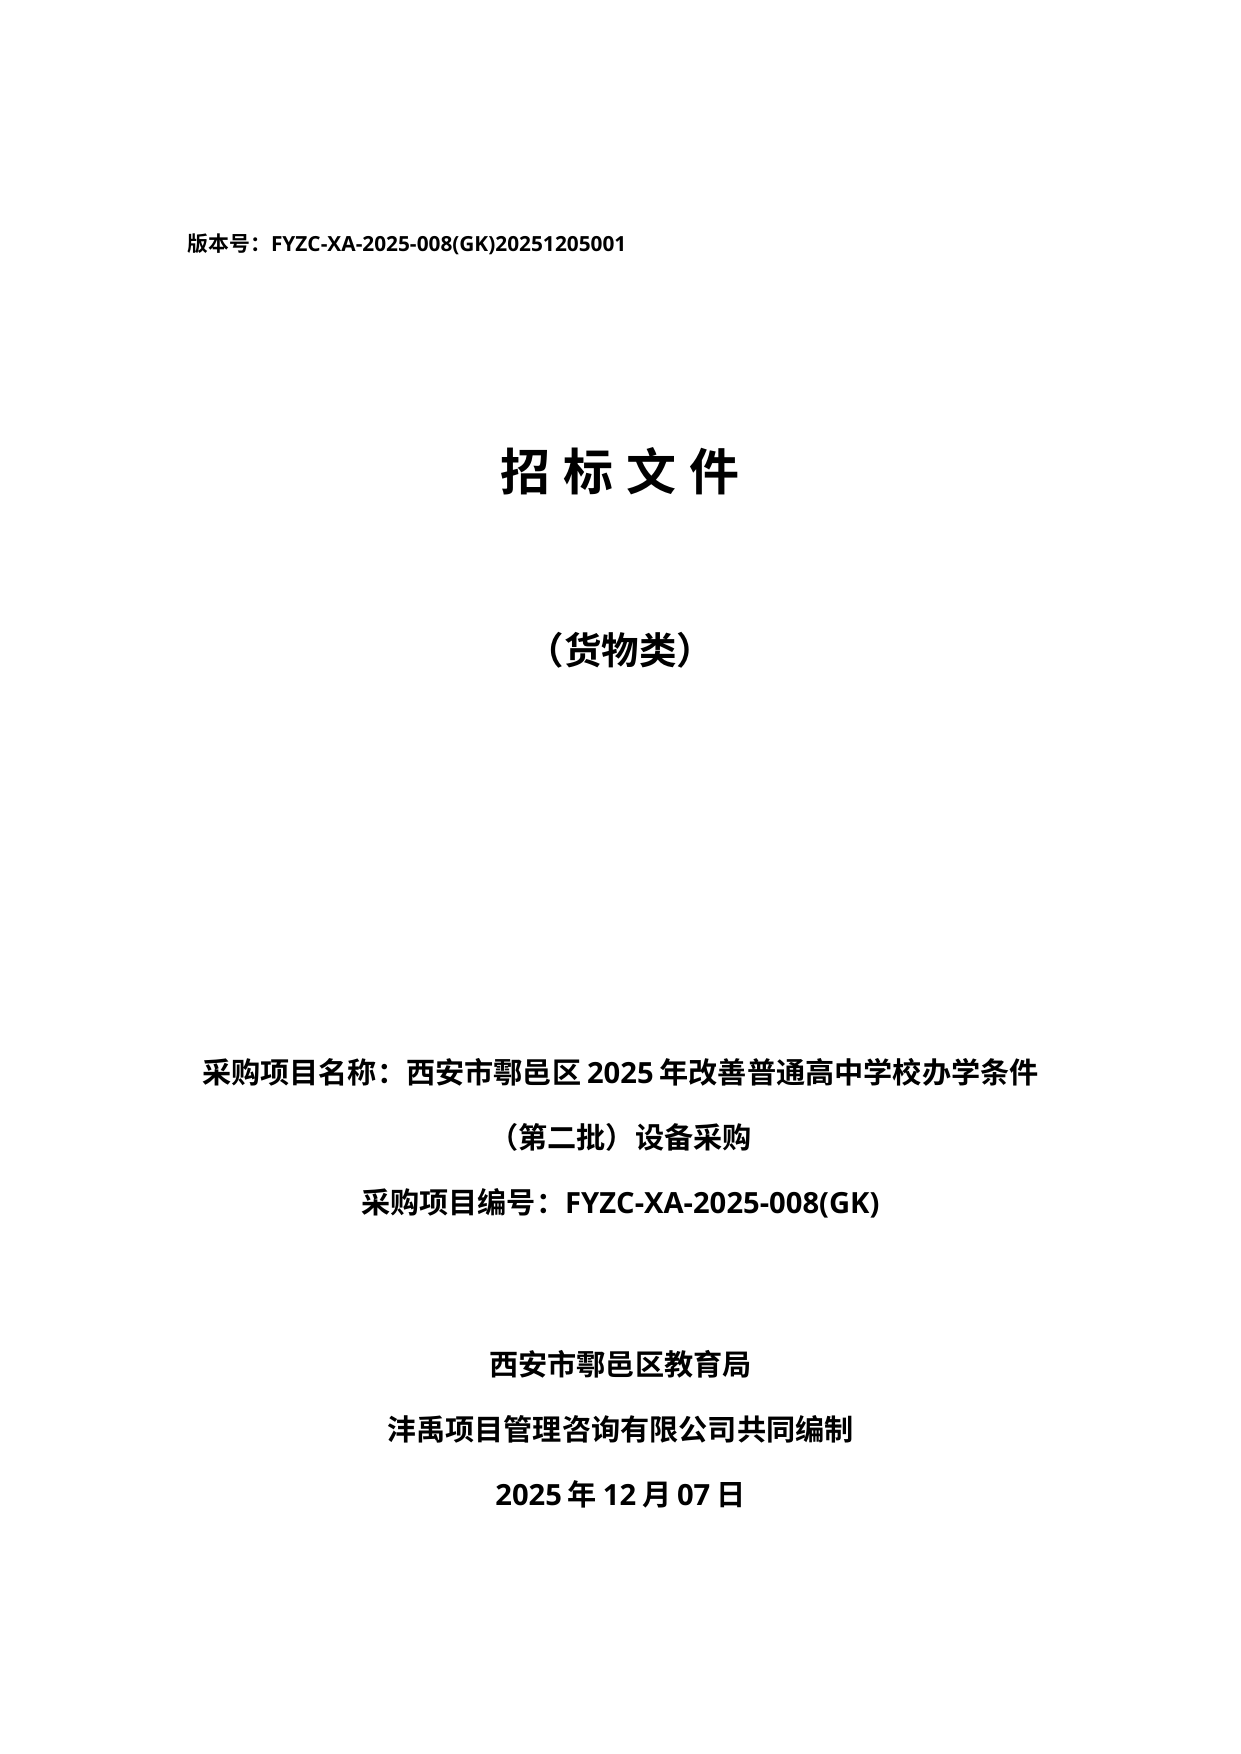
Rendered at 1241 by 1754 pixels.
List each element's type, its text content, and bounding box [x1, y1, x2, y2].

text 2025年12月07日 [187, 1462, 1053, 1527]
text 西安市鄠邑区教育局 [187, 1332, 1053, 1397]
text 沣禹项目管理咨询有限公司共同编制 [187, 1397, 1053, 1462]
text 招 标 文 件 [187, 422, 1053, 617]
text 版本号：FYZC-XA-2025-008(GK)20251205001 [187, 227, 1053, 422]
text 采购项目名称：西安市鄠邑区2025年改善普通高中学校办学条件（第二批）设备采购 [187, 1039, 1053, 1169]
text 采购项目编号：FYZC-XA-2025-008(GK) [187, 1169, 1053, 1332]
text （货物类） [187, 617, 1053, 1039]
